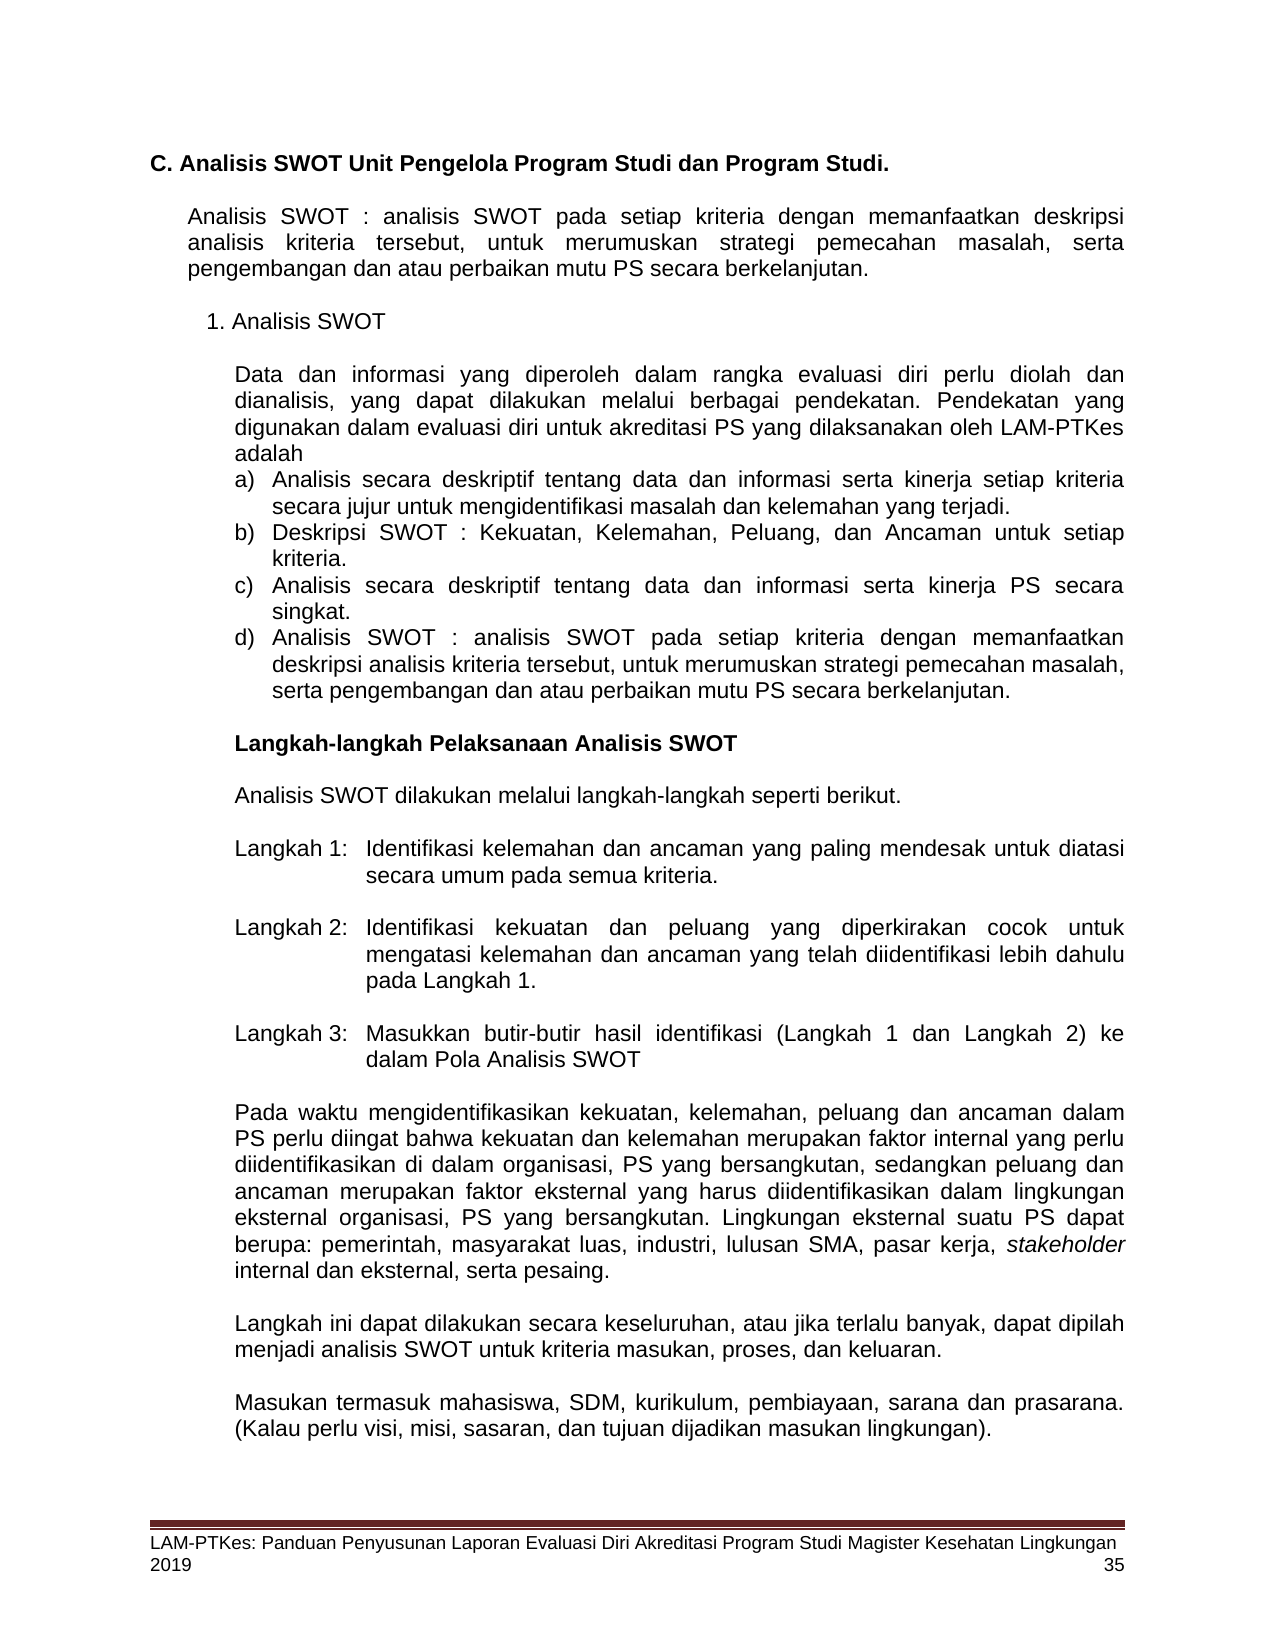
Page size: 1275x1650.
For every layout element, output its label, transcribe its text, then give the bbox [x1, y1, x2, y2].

text Analisis SWOT : analisis SWOT pada setiap kriteria dengan memanfaatkan deskripsi analisis kriteria tersebut, untuk merumuskan strategi pemecahan masalah, serta pengembangan dan atau perbaikan mutu PS secara berkelanjutan. [187, 203, 1125, 282]
text Langkah-langkah Pelaksanaan Analisis SWOT [234, 730, 1125, 756]
list Analisis secara deskriptif tentang data dan informasi serta kinerja setiap kriteria secara jujur untuk mengidentifikasi masalah dan kelemahan yang terjadi. [234, 466, 1125, 519]
subtitle C. Analisis SWOT Unit Pengelola Program Studi dan Program Studi. [150, 150, 1125, 176]
text Pada waktu mengidentifikasikan kekuatan, kelemahan, peluang dan ancaman dalam PS perlu diingat bahwa kekuatan dan kelemahan merupakan faktor internal yang perlu diidentifikasikan di dalam organisasi, PS yang bersangkutan, sedangkan peluang dan ancaman merupakan faktor eksternal yang harus diidentifikasikan dalam lingkungan eksternal organisasi, PS yang bersangkutan. Lingkungan eksternal suatu PS dapat berupa: pemerintah, masyarakat luas, industri, lulusan SMA, pasar kerja, stakeholder internal dan eksternal, serta pesaing. [234, 1099, 1125, 1283]
text Langkah 3: Masukkan butir-butir hasil identifikasi (Langkah 1 dan Langkah 2) ke dalam Pola Analisis SWOT [234, 1020, 1125, 1072]
text Data dan informasi yang diperoleh dalam rangka evaluasi diri perlu diolah dan dianalisis, yang dapat dilakukan melalui berbagai pendekatan. Pendekatan yang digunakan dalam evaluasi diri untuk akreditasi PS yang dilaksanakan oleh LAM-PTKes adalah [234, 361, 1125, 466]
list Deskripsi SWOT : Kekuatan, Kelemahan, Peluang, dan Ancaman untuk setiap kriteria. [234, 519, 1125, 572]
text Langkah 1: Identifikasi kelemahan dan ancaman yang paling mendesak untuk diatasi secara umum pada semua kriteria. [234, 835, 1125, 888]
text Analisis SWOT dilakukan melalui langkah-langkah seperti berikut. [234, 782, 1125, 809]
text Masukan termasuk mahasiswa, SDM, kurikulum, pembiayaan, sarana dan prasarana. (Kalau perlu visi, misi, sasaran, dan tujuan dijadikan masukan lingkungan). [234, 1389, 1125, 1441]
list Analisis SWOT : analisis SWOT pada setiap kriteria dengan memanfaatkan deskripsi analisis kriteria tersebut, untuk merumuskan strategi pemecahan masalah, serta pengembangan dan atau perbaikan mutu PS secara berkelanjutan. [234, 624, 1125, 703]
subtitle 1. Analisis SWOT [150, 308, 1125, 334]
text Langkah 2: Identifikasi kekuatan dan peluang yang diperkirakan cocok untuk mengatasi kelemahan dan ancaman yang telah diidentifikasi lebih dahulu pada Langkah 1. [234, 914, 1125, 993]
text Langkah ini dapat dilakukan secara keseluruhan, atau jika terlalu banyak, dapat dipilah menjadi analisis SWOT untuk kriteria masukan, proses, dan keluaran. [234, 1309, 1125, 1362]
list Analisis secara deskriptif tentang data dan informasi serta kinerja PS secara singkat. [234, 572, 1125, 624]
